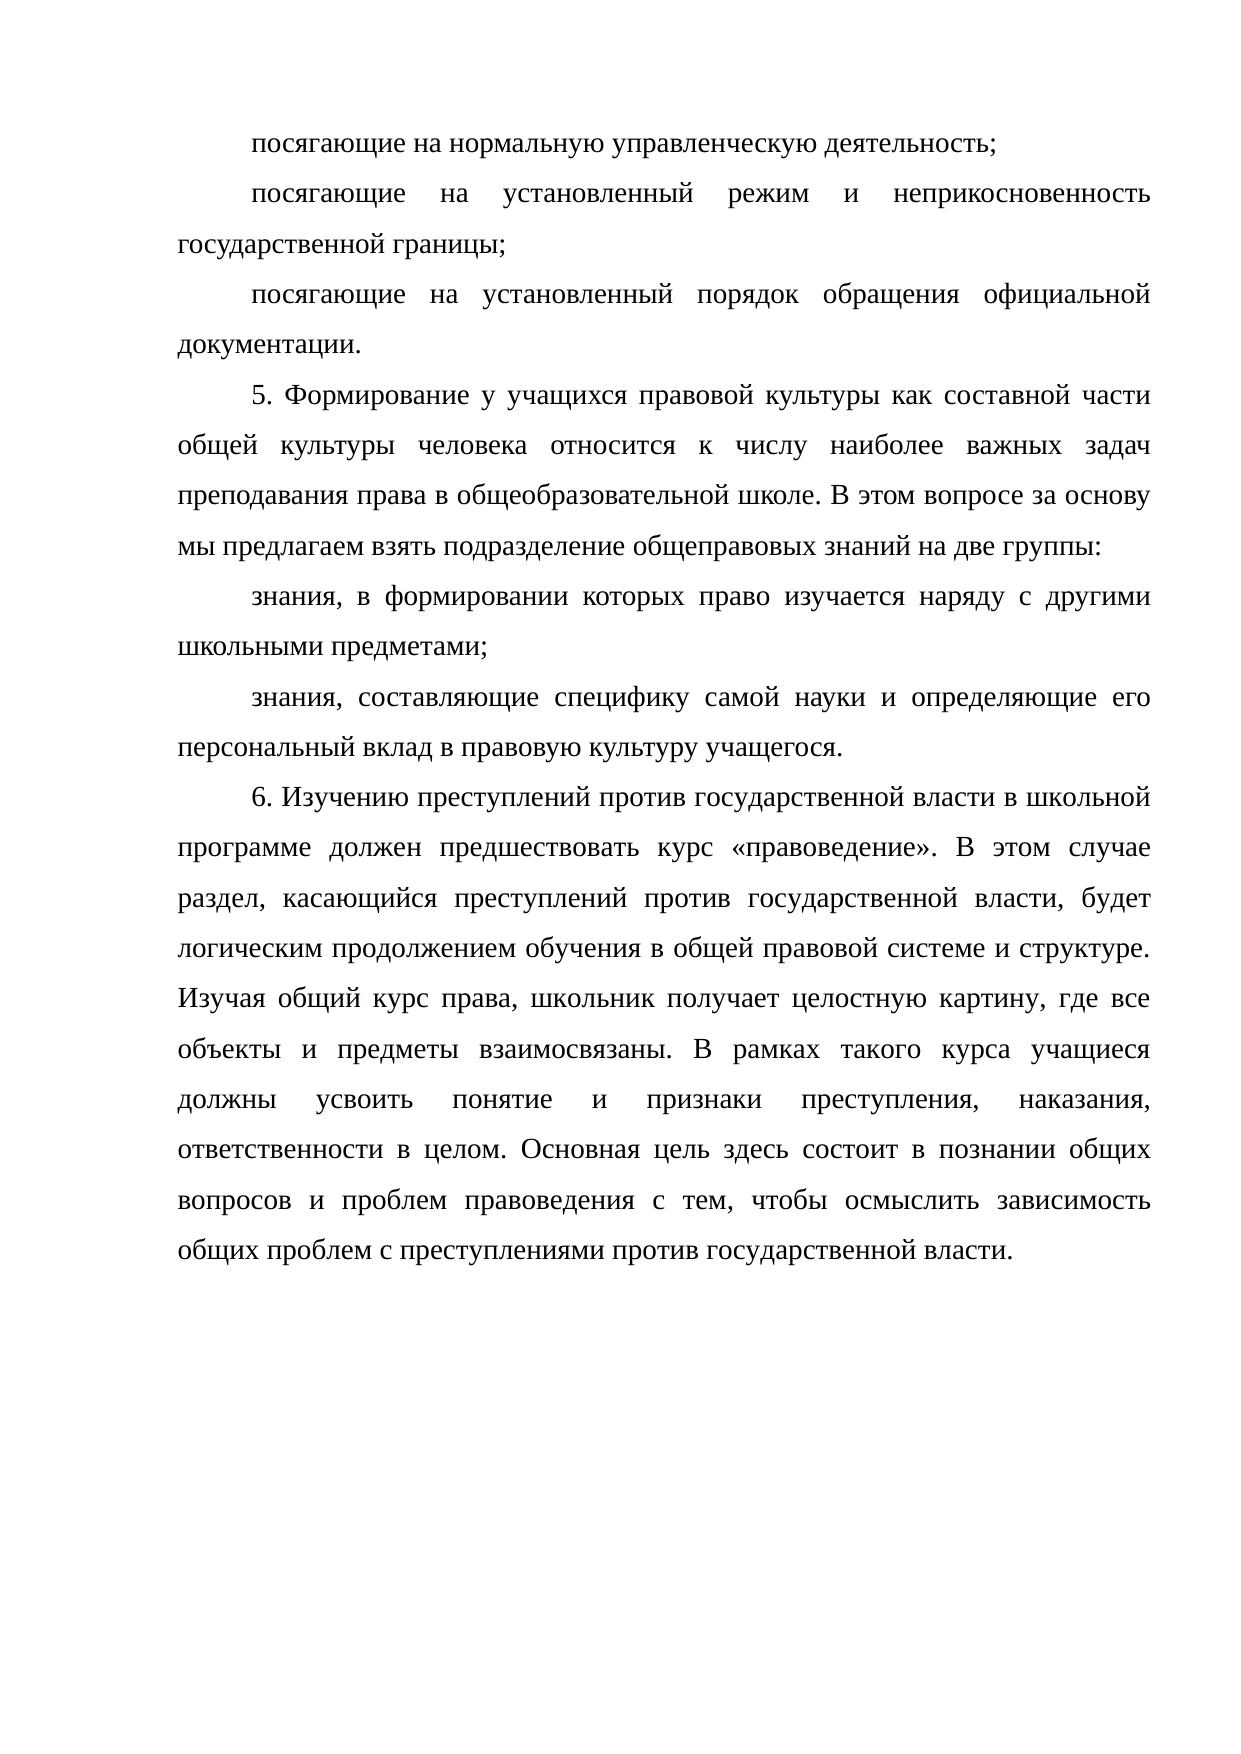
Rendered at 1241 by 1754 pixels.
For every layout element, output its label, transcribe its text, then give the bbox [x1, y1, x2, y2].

text знания, в формировании которых право изучается наряду с другими школьными предметами; [177, 578, 1152, 662]
text знания, составляющие специфику самой науки и определяющие его персональный вклад в правовую культуру учащегося. [177, 679, 1152, 762]
text посягающие на установленный режим и неприкосновенность государственной границы; [177, 176, 1152, 259]
text посягающие на установленный порядок обращения официальной документации. [177, 276, 1152, 360]
text 6. Изучению преступлений против государственной власти в школьной программе должен предшествовать курс «правоведение». В этом случае раздел, касающийся преступлений против государственной власти, будет логическим продолжением обучения в общей правовой системе и структуре. Изучая общий курс права, школьник получает целостную картину, где все объекты и предметы взаимосвязаны. В рамках такого курса учащиеся должны усвоить понятие и признаки преступления, наказания, ответственности в целом. Основная цель здесь состоит в познании общих вопросов и проблем правоведения с тем, чтобы осмыслить зависимость общих проблем с преступлениями против государственной власти. [177, 779, 1152, 1266]
text посягающие на нормальную управленческую деятельность; [177, 125, 1152, 159]
text 5. Формирование у учащихся правовой культуры как составной части общей культуры человека относится к числу наиболее важных задач преподавания права в общеобразовательной школе. В этом вопросе за основу мы предлагаем взять подразделение общеправовых знаний на две группы: [177, 377, 1152, 561]
